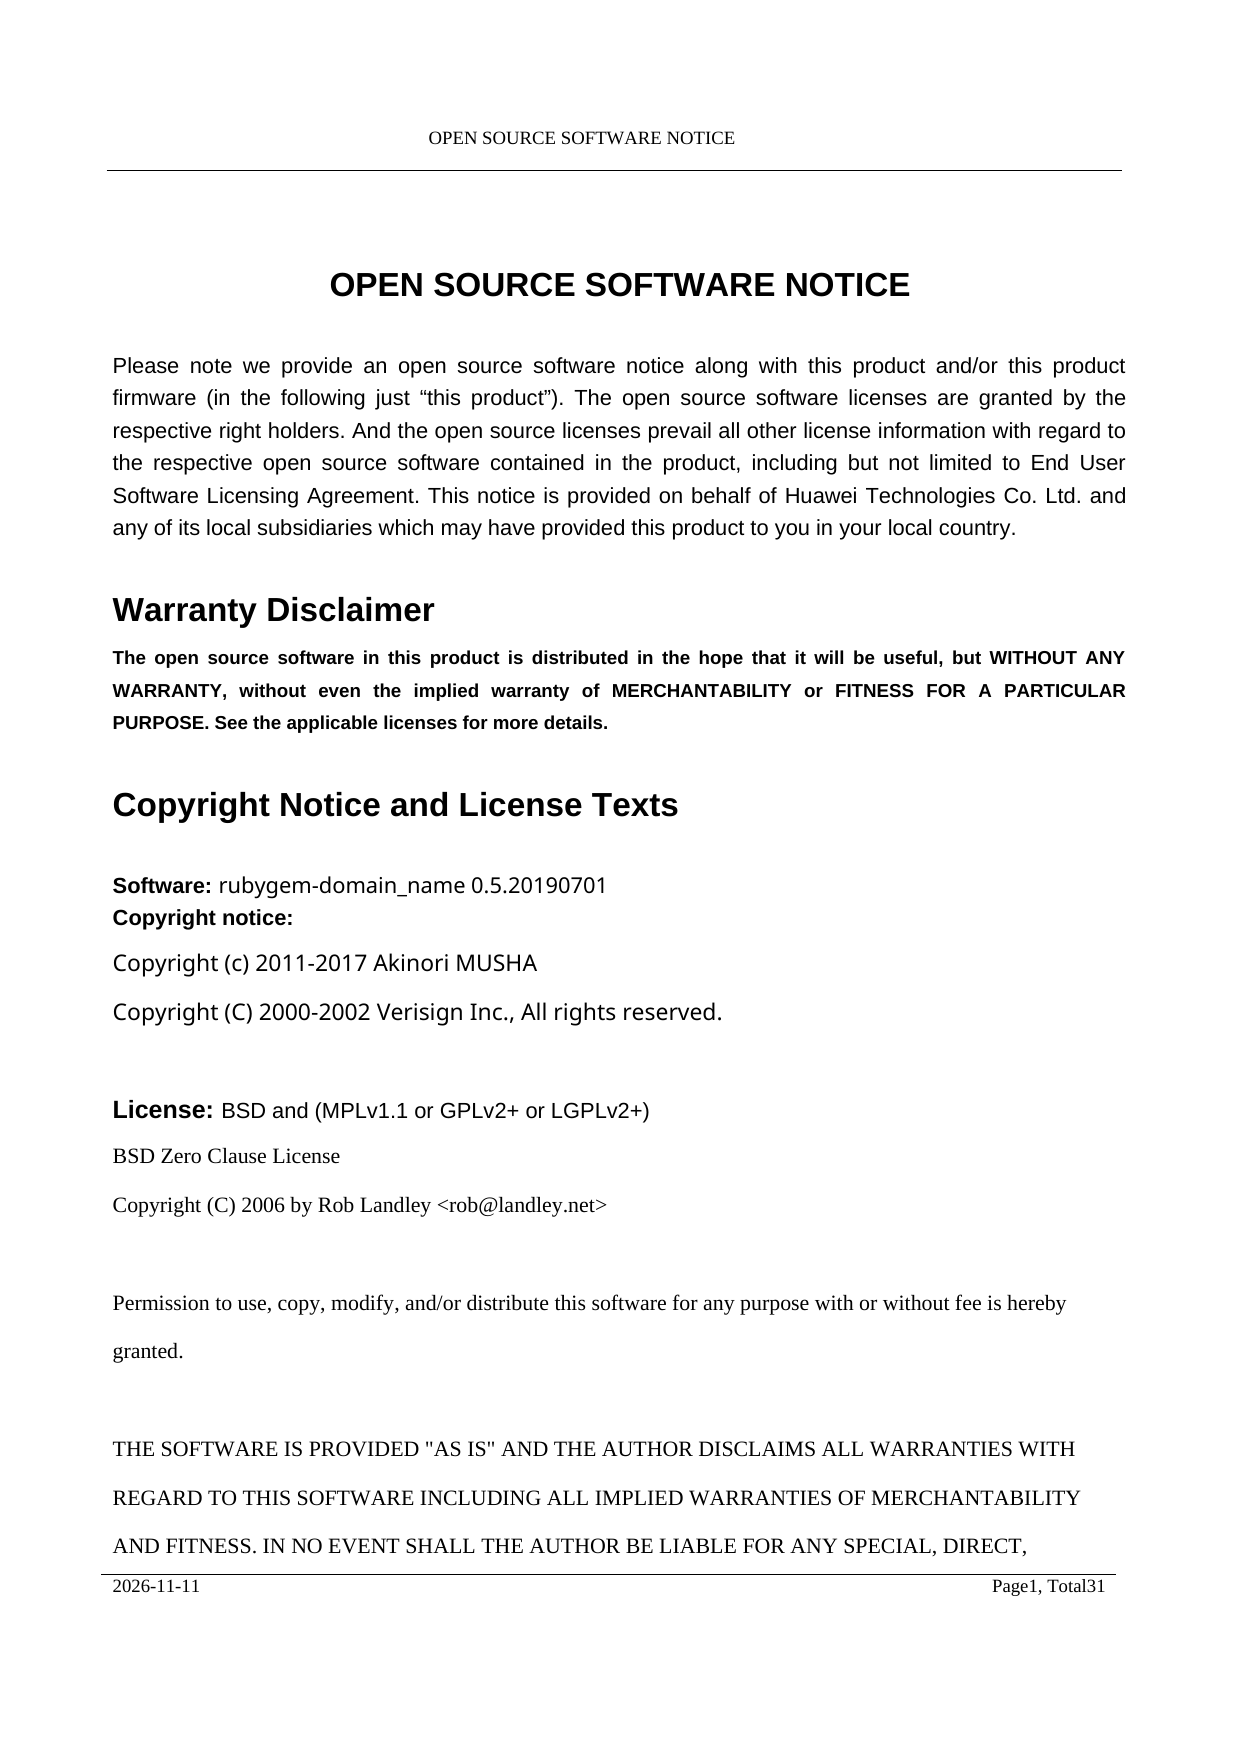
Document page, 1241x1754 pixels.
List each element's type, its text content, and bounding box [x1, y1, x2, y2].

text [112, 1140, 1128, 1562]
text Warranty Disclaimer [112, 576, 1128, 641]
text Copyright (c) 2011-2017 Akinori MUSHA Copyright (C) 2000-2002 Verisign Inc., All rights reserved. [112, 947, 1128, 1077]
text Copyright notice: [112, 901, 1128, 934]
text Please note we provide an open source software notice along with this product and/or this product firmware (in the following just “this product”). The open source software licenses are granted by the respective right holders. And the open source licenses prevail all other license information with regard to the respective open source software contained in the product, including but not limited to End User Software Licensing Agreement. This notice is provided on behalf of Huawei Technologies Co. Ltd. and any of its local subsidiaries which may have provided this product to you in your local country. [112, 349, 1128, 544]
text License: BSD and (MPLv1.1 or GPLv2+ or LGPLv2+) [112, 1093, 1128, 1125]
text Copyright Notice and License Texts [112, 771, 1128, 836]
text Software: rubygem-domain_name 0.5.20190701 [112, 869, 1128, 901]
text OPEN SOURCE SOFTWARE NOTICE [112, 251, 1128, 316]
text The open source software in this product is distributed in the hope that it will be useful, but WITHOUT ANY WARRANTY, without even the implied warranty of MERCHANTABILITY or FITNESS FOR A PARTICULAR PURPOSE. See the applicable licenses for more details. [112, 641, 1128, 739]
